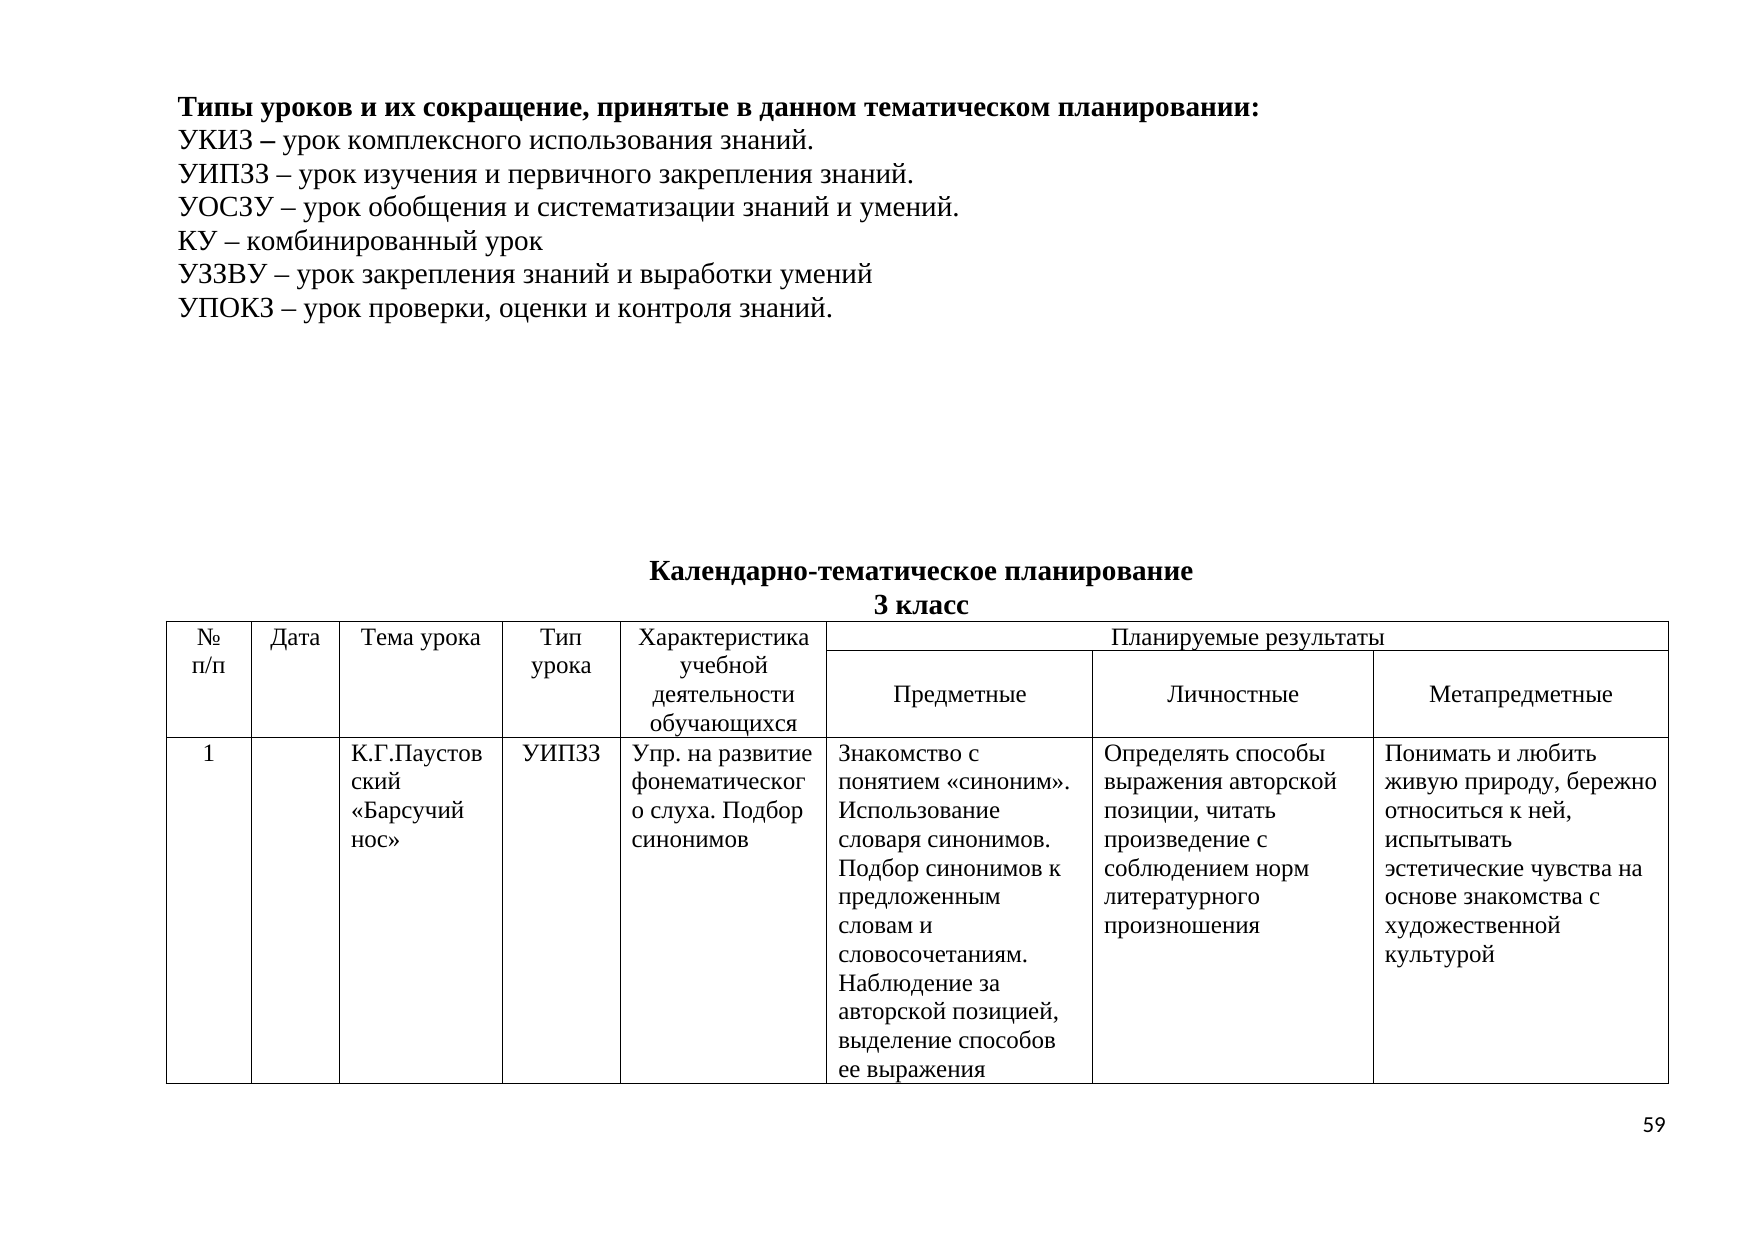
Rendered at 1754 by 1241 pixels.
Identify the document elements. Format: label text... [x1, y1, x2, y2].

table_header Тип урока [503, 622, 620, 737]
table_header Дата [252, 622, 339, 737]
table_cell Метапредметные [1374, 651, 1668, 737]
text Календарно-тематическое планирование [177, 553, 1665, 587]
table_cell Понимать и любить живую природу, бережно относиться к ней, испытывать эстетические чувства на основе знакомства с художественной культурой [1374, 738, 1668, 1083]
text 3 класс [177, 587, 1665, 621]
table_cell Личностные [1093, 651, 1373, 737]
table_header Планируемые результаты [827, 622, 1668, 650]
table_cell Знакомство с понятием «синоним». Использование словаря синонимов. Подбор синонимов к предложенным словам и словосочетаниям. Наблюдение за авторской позицией, выделение способов ее выражения [827, 738, 1092, 1083]
text Типы уроков и их сокращение, принятые в данном тематическом планировании: [177, 89, 1665, 122]
table_header № п/п [167, 622, 251, 737]
table_header Характеристика учебной деятельности обучающихся [621, 622, 826, 737]
text УКИЗ – урок комплексного использования знаний. [177, 122, 1665, 156]
text УОСЗУ – урок обобщения и систематизации знаний и умений. [177, 189, 1665, 223]
table_cell Предметные [827, 651, 1092, 737]
table_header Тема урока [340, 622, 502, 737]
text УИПЗЗ – урок изучения и первичного закрепления знаний. [177, 156, 1665, 189]
table_cell [252, 738, 339, 1083]
table_cell УИПЗЗ [503, 738, 620, 1083]
text УПОКЗ – урок проверки, оценки и контроля знаний. [177, 290, 1665, 323]
table_cell К.Г.Паустовский «Барсучий нос» [340, 738, 502, 1083]
text УЗЗВУ – урок закрепления знаний и выработки умений [177, 256, 1665, 290]
table_cell Упр. на развитие фонематического слуха. Подбор синонимов [621, 738, 826, 1083]
table_cell 1 [167, 738, 251, 1083]
text КУ – комбинированный урок [177, 223, 1665, 256]
table_cell Определять способы выражения авторской позиции, читать произведение с соблюдением норм литературного произношения [1093, 738, 1373, 1083]
